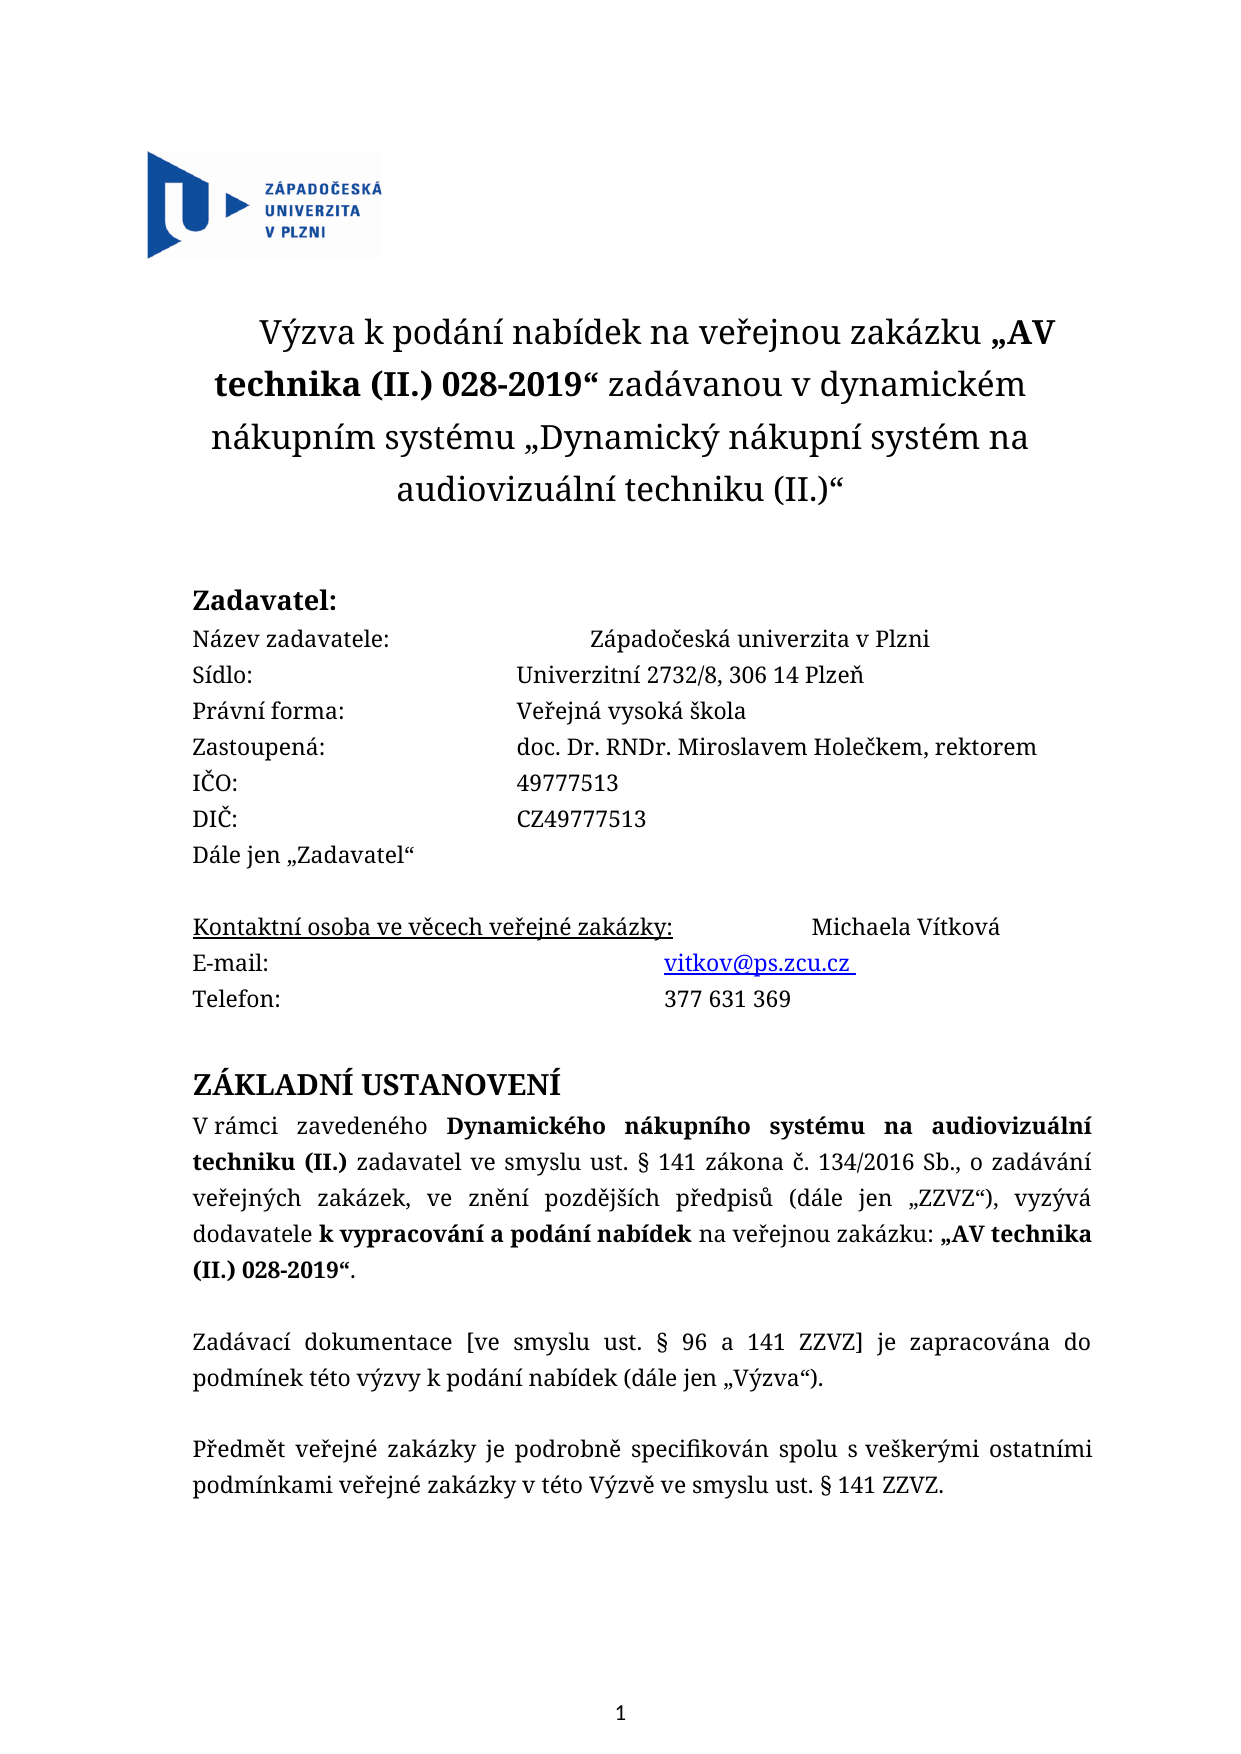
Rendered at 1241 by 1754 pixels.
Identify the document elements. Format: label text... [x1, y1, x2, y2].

text Název zadavatele: Západočeská univerzita v Plzni [148, 623, 1093, 655]
text ZÁKLADNÍ USTANOVENÍ [148, 1064, 1093, 1104]
text Právní forma: Veřejná vysoká škola [148, 695, 1093, 727]
text DIČ: CZ49777513 [148, 803, 1093, 834]
text Zadavatel: [192, 581, 1093, 618]
text Předmět veřejné zakázky je podrobně specifikován spolu s veškerými ostatními podmínkami veřejné zakázky v této Výzvě ve smyslu ust. § 141 ZZVZ. [192, 1433, 1093, 1501]
text IČO: 49777513 [148, 767, 1093, 798]
text Dále jen „Zadavatel“ [148, 839, 1093, 870]
text Telefon: 377 631 369 [148, 983, 1093, 1014]
text E-mail: vitkov@ps.zcu.cz [148, 947, 1093, 978]
text Sídlo: Univerzitní 2732/8, 306 14 Plzeň [148, 659, 1093, 691]
text Zadávací dokumentace [ve smyslu ust. § 96 a 141 ZZVZ] je zapracována do podmínek této výzvy k podání nabídek (dále jen „Výzva“). [192, 1326, 1093, 1393]
picture [147, 151, 382, 259]
text Výzva k podání nabídek na veřejnou zakázku „AV technika (II.) 028-2019“ zadávanou v dynamickém nákupním systému „Dynamický nákupní systém na audiovizuální techniku (II.)“ [148, 309, 1093, 511]
text Zastoupená: doc. Dr. RNDr. Miroslavem Holečkem, rektorem [192, 731, 1093, 762]
text Kontaktní osoba ve věcech veřejné zakázky: Michaela Vítková [148, 911, 1093, 942]
text V rámci zavedeného Dynamického nákupního systému na audiovizuální techniku (II.) zadavatel ve smyslu ust. § 141 zákona č. 134/2016 Sb., o zadávání veřejných zakázek, ve znění pozdějších předpisů (dále jen „ZZVZ“), vyzývá dodavatele k vypracování a podání nabídek na veřejnou zakázku: „AV technika (II.) 028-2019“. [192, 1110, 1093, 1285]
